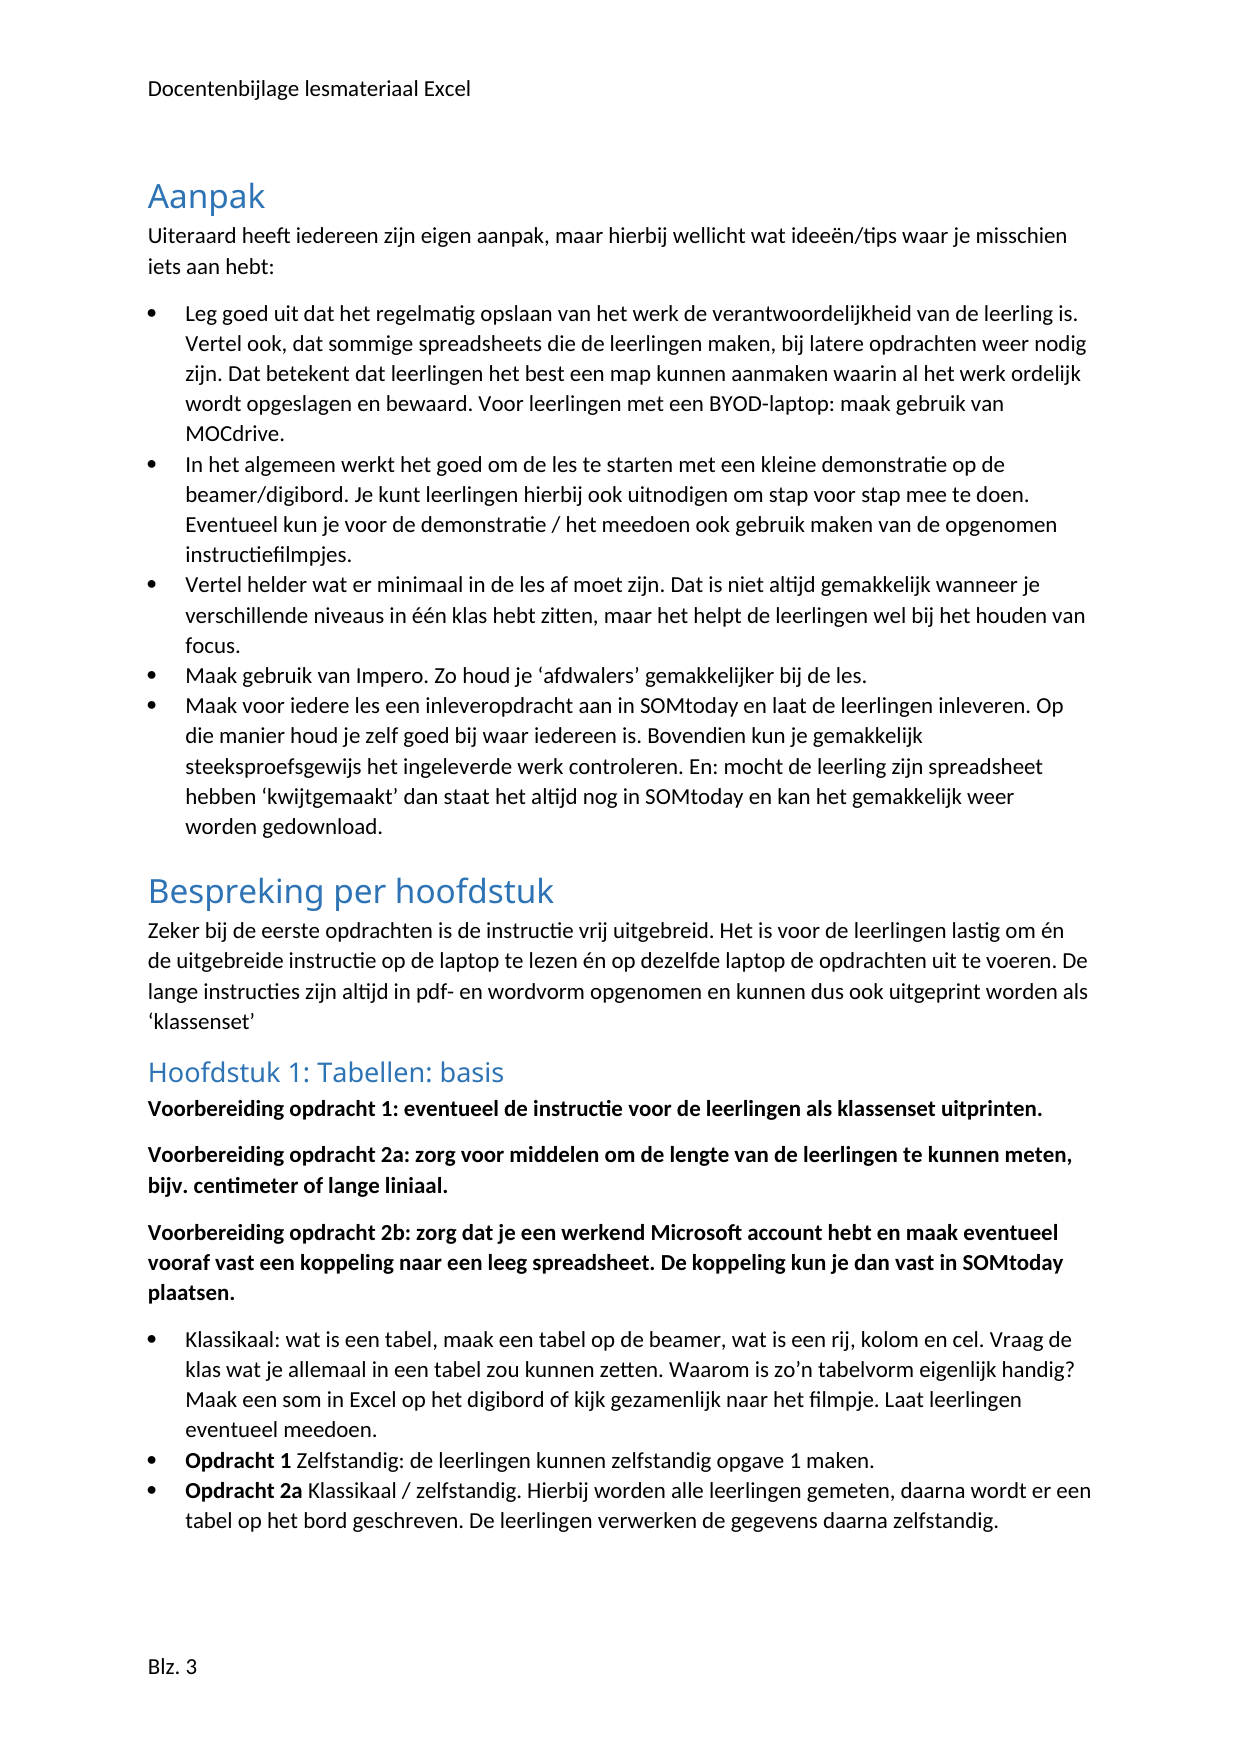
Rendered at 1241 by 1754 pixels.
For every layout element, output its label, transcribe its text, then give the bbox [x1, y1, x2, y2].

list Vertel helder wat er minimaal in de les af moet zijn. Dat is niet altijd gemakkelijk wanneer je verschillende niveaus in één klas hebt zitten, maar het helpt de leerlingen wel bij het houden van focus. [148, 571, 1093, 659]
list Maak gebruik van Impero. Zo houd je ‘afdwalers’ gemakkelijker bij de les. [148, 661, 1093, 689]
text Voorbereiding opdracht 1: eventueel de instructie voor de leerlingen als klassenset uitprinten. [148, 1094, 1093, 1122]
subtitle Hoofdstuk 1: Tabellen: basis [148, 1054, 1093, 1091]
text Voorbereiding opdracht 2b: zorg dat je een werkend Microsoft account hebt en maak eventueel vooraf vast een koppeling naar een leeg spreadsheet. De koppeling kun je dan vast in SOMtoday plaatsen. [148, 1218, 1093, 1306]
list Opdracht 1 Zelfstandig: de leerlingen kunnen zelfstandig opgave 1 maken. [148, 1446, 1093, 1474]
list Opdracht 2a Klassikaal / zelfstandig. Hierbij worden alle leerlingen gemeten, daarna wordt er een tabel op het bord geschreven. De leerlingen verwerken de gegevens daarna zelfstandig. [148, 1476, 1093, 1534]
subtitle Aanpak [148, 173, 1093, 218]
subtitle Bespreking per hoofdstuk [148, 867, 1093, 913]
list In het algemeen werkt het goed om de les te starten met een kleine demonstratie op de beamer/digibord. Je kunt leerlingen hierbij ook uitnodigen om stap voor stap mee te doen. Eventueel kun je voor de demonstratie / het meedoen ook gebruik maken van de opgenomen instructiefilmpjes. [148, 450, 1093, 568]
text Zeker bij de eerste opdrachten is de instructie vrij uitgebreid. Het is voor de leerlingen lastig om én de uitgebreide instructie op de laptop te lezen én op dezelfde laptop de opdrachten uit te voeren. De lange instructies zijn altijd in pdf- en wordvorm opgenomen en kunnen dus ook uitgeprint worden als ‘klassenset’ [148, 916, 1093, 1035]
list Klassikaal: wat is een tabel, maak een tabel op de beamer, wat is een rij, kolom en cel. Vraag de klas wat je allemaal in een tabel zou kunnen zetten. Waarom is zo’n tabelvorm eigenlijk handig? Maak een som in Excel op het digibord of kijk gezamenlijk naar het filmpje. Laat leerlingen eventueel meedoen. [148, 1325, 1093, 1443]
list Maak voor iedere les een inleveropdracht aan in SOMtoday en laat de leerlingen inleveren. Op die manier houd je zelf goed bij waar iedereen is. Bovendien kun je gemakkelijk steeksproefsgewijs het ingeleverde werk controleren. En: mocht de leerling zijn spreadsheet hebben ‘kwijtgemaakt’ dan staat het altijd nog in SOMtoday en kan het gemakkelijk weer worden gedownload. [148, 691, 1093, 840]
text Voorbereiding opdracht 2a: zorg voor middelen om de lengte van de leerlingen te kunnen meten, bijv. centimeter of lange liniaal. [148, 1141, 1093, 1199]
list Leg goed uit dat het regelmatig opslaan van het werk de verantwoordelijkheid van de leerling is. Vertel ook, dat sommige spreadsheets die de leerlingen maken, bij latere opdrachten weer nodig zijn. Dat betekent dat leerlingen het best een map kunnen aanmaken waarin al het werk ordelijk wordt opgeslagen en bewaard. Voor leerlingen met een BYOD-laptop: maak gebruik van MOCdrive. [148, 299, 1093, 447]
text Uiteraard heeft iedereen zijn eigen aanpak, maar hierbij wellicht wat ideeën/tips waar je misschien iets aan hebt: [148, 222, 1093, 280]
